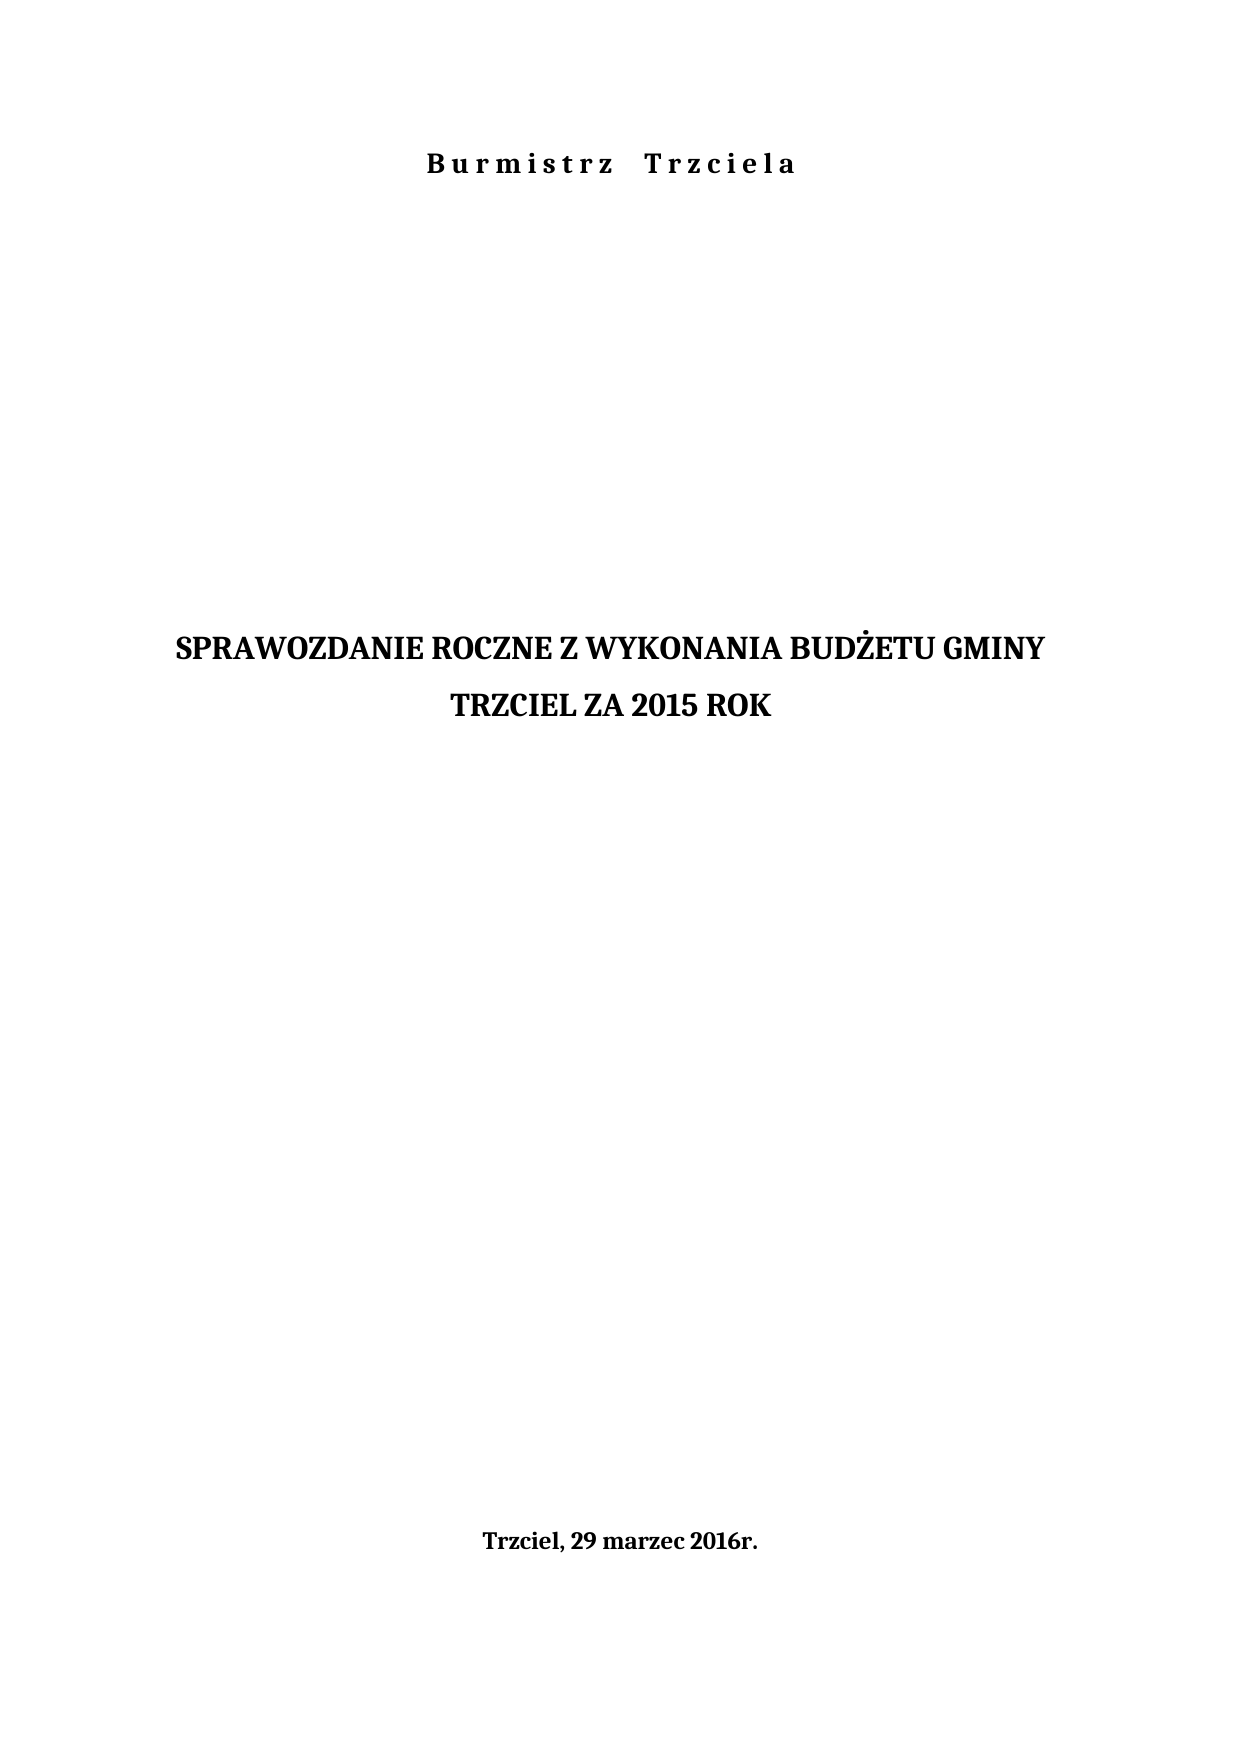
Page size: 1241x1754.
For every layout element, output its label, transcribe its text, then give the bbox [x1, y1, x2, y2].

text B u r m i s t r z T r z c i e l a [129, 148, 1092, 181]
text Trzciel, 29 marzec 2016r. [148, 1527, 1092, 1556]
text SPRAWOZDANIE ROCZNE Z WYKONANIA BUDŻETU GMINY TRZCIEL ZA 2015 ROK [129, 629, 1092, 725]
